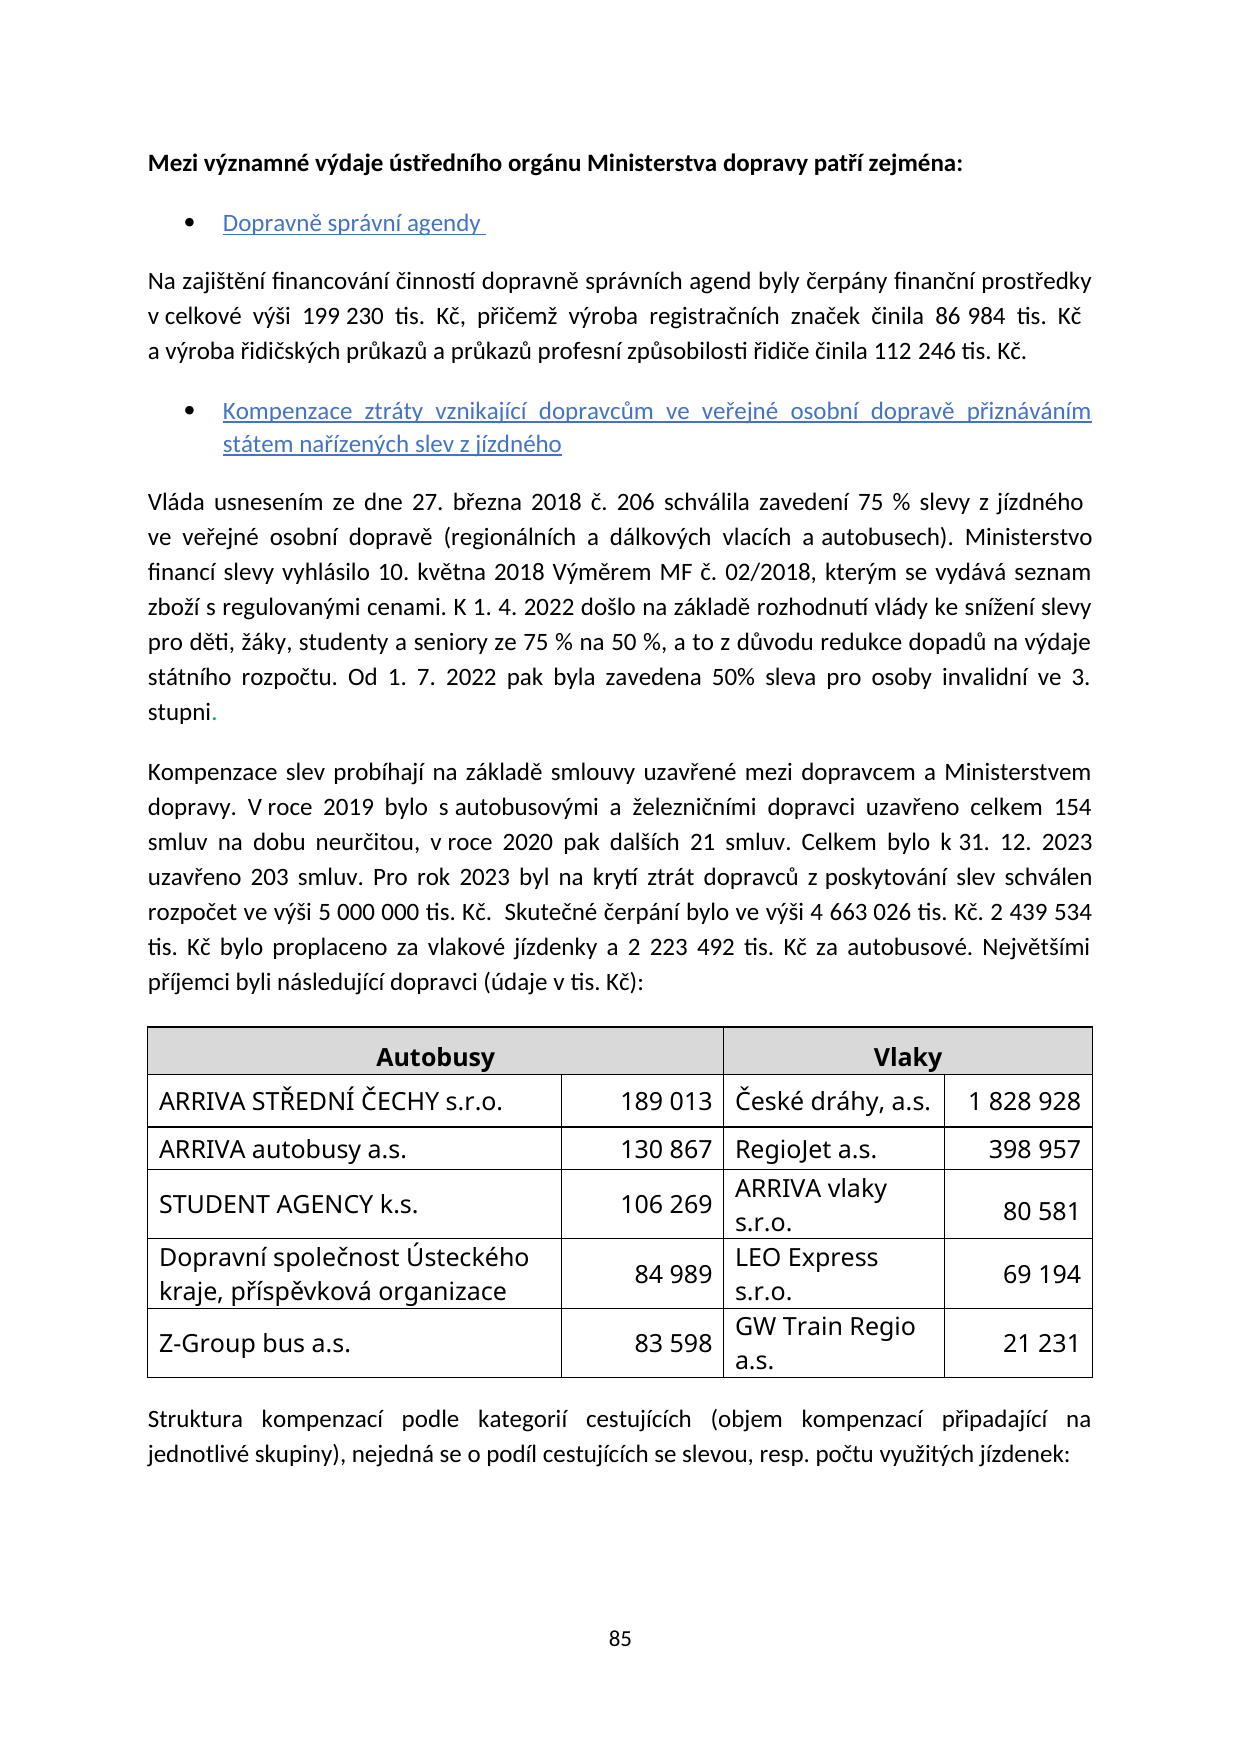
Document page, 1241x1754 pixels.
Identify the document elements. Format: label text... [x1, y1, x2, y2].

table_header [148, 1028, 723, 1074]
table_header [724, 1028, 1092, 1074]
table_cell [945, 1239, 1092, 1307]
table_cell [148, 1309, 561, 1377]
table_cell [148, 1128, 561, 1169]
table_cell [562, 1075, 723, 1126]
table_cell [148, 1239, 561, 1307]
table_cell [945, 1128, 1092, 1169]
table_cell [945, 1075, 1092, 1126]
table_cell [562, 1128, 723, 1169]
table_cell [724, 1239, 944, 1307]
text Kompenzace slev probíhají na základě smlouvy uzavřené mezi dopravcem a Ministerstvem dopravy. V roce 2019 bylo s autobusovými a železničními dopravci uzavřeno celkem 154 smluv na dobu neurčitou, v roce 2020 pak dalších 21 smluv. Celkem bylo k 31. 12. 2023 uzavřeno 203 smluv. Pro rok 2023 byl na krytí ztrát dopravců z poskytování slev schválen rozpočet ve výši 5 000 000 tis. Kč. Skutečné čerpání bylo ve výši 4 663 026 tis. Kč. 2 439 534 tis. Kč bylo proplaceno za vlakové jízdenky a 2 223 492 tis. Kč za autobusové. Největšími příjemci byli následující dopravci (údaje v tis. Kč): [148, 756, 1093, 997]
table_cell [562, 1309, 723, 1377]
text Kompenzace ztráty vznikající dopravcům ve veřejné osobní dopravě přiznáváním státem nařízených slev z jízdného [185, 396, 1093, 459]
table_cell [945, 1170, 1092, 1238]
text Mezi významné výdaje ústředního orgánu Ministerstva dopravy patří zejména: [148, 148, 1093, 178]
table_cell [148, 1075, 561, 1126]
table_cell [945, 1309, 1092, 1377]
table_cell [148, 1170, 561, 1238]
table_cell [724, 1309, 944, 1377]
text Dopravně správní agendy [185, 208, 1093, 238]
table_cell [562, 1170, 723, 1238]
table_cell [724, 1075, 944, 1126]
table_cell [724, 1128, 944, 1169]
text Na zajištění financování činností dopravně správních agend byly čerpány finanční prostředky v celkové výši 199 230 tis. Kč, přičemž výroba registračních značek činila 86 984 tis. Kč a výroba řidičských průkazů a průkazů profesní způsobilosti řidiče činila 112 246 tis. Kč. [148, 266, 1093, 366]
text Struktura kompenzací podle kategorií cestujících (objem kompenzací připadající na jednotlivé skupiny), nejedná se o podíl cestujících se slevou, resp. počtu využitých jízdenek: [148, 1403, 1093, 1468]
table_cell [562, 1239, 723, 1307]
text Vláda usnesením ze dne 27. března 2018 č. 206 schválila zavedení 75 % slevy z jízdného ve veřejné osobní dopravě (regionálních a dálkových vlacích a autobusech). Ministerstvo financí slevy vyhlásilo 10. května 2018 Výměrem MF č. 02/2018, kterým se vydává seznam zboží s regulovanými cenami. K 1. 4. 2022 došlo na základě rozhodnutí vlády ke snížení slevy pro děti, žáky, studenty a seniory ze 75 % na 50 %, a to z důvodu redukce dopadů na výdaje státního rozpočtu. Od 1. 7. 2022 pak byla zavedena 50% sleva pro osoby invalidní ve 3. stupni. [148, 486, 1093, 727]
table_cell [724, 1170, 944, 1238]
